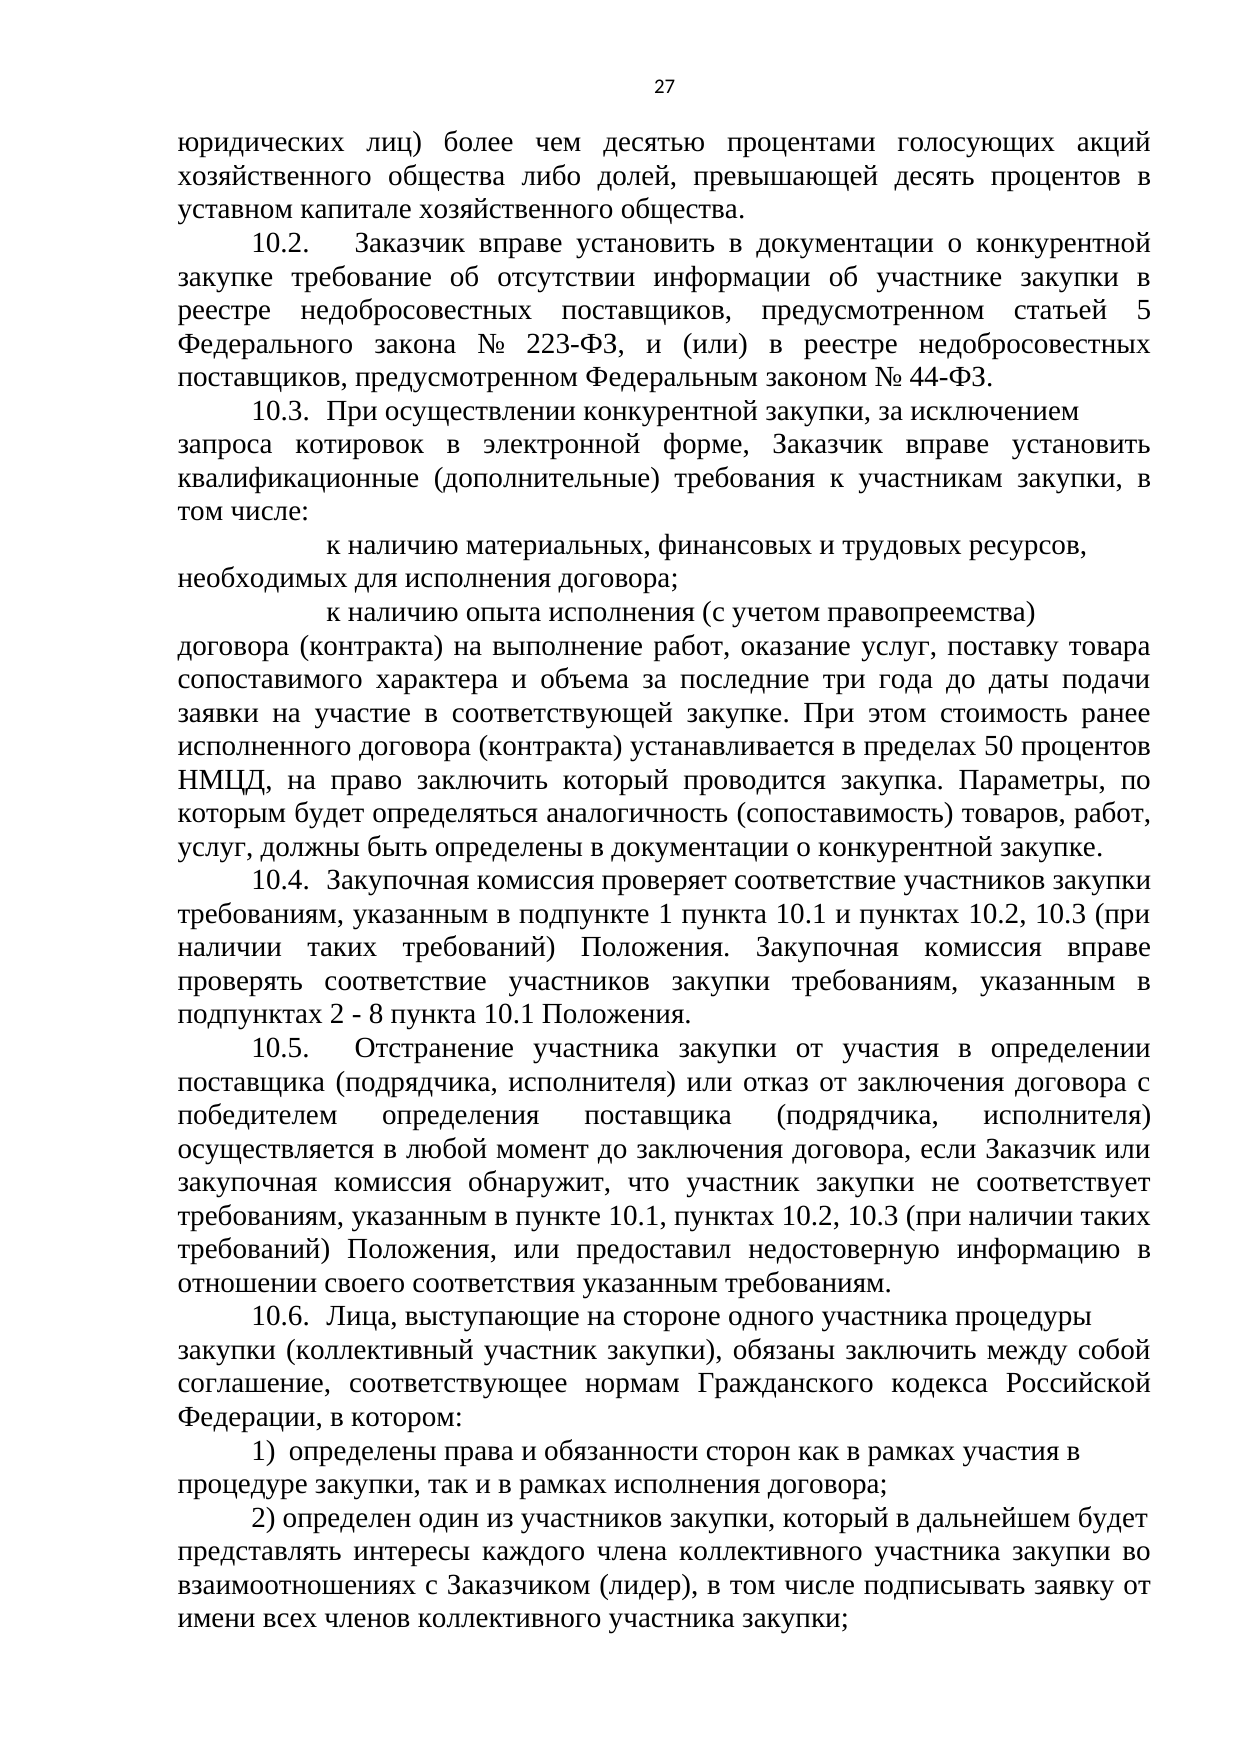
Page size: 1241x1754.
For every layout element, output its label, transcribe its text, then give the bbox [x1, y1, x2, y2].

list При осуществлении конкурентной закупки, за исключением [251, 393, 1152, 426]
text процедуре закупки, так и в рамках исполнения договора; [177, 1466, 1152, 1500]
list Закупочная комиссия проверяет соответствие участников закупки [251, 862, 1152, 896]
list Лица, выступающие на стороне одного участника процедуры [251, 1298, 1152, 1332]
text договора (контракта) на выполнение работ, оказание услуг, поставку товара сопоставимого характера и объема за последние три года до даты подачи заявки на участие в соответствующей закупке. При этом стоимость ранее исполненного договора (контракта) устанавливается в пределах 50 процентов НМЦД, на право заключить который проводится закупка. Параметры, по которым будет определяться аналогичность (сопоставимость) товаров, работ, услуг, должны быть определены в документации о конкурентной закупке. [177, 628, 1152, 862]
list 2) определен один из участников закупки, который в дальнейшем будет [251, 1500, 1152, 1533]
text требованиям, указанным в подпункте 1 пункта 10.1 и пунктах 10.2, 10.3 (при наличии таких требований) Положения. Закупочная комиссия вправе проверять соответствие участников закупки требованиям, указанным в подпунктах 2 - 8 пункта 10.1 Положения. [177, 896, 1152, 1030]
text к наличию материальных, финансовых и трудовых ресурсов, [326, 527, 1152, 561]
text необходимых для исполнения договора; [177, 561, 1152, 594]
list Заказчик вправе установить в документации о конкурентной закупке требование об отсутствии информации об участнике закупки в реестре недобросовестных поставщиков, предусмотренном статьей 5 Федерального закона № 223-ФЗ, и (или) в реестре недобросовестных поставщиков, предусмотренном Федеральным законом № 44-ФЗ. [177, 225, 1152, 393]
text к наличию опыта исполнения (с учетом правопреемства) [326, 594, 1152, 628]
text закупки (коллективный участник закупки), обязаны заключить между собой соглашение, соответствующее нормам Гражданского кодекса Российской Федерации, в котором: [177, 1332, 1152, 1433]
list определены права и обязанности сторон как в рамках участия в [251, 1433, 1152, 1466]
list Отстранение участника закупки от участия в определении поставщика (подрядчика, исполнителя) или отказ от заключения договора с победителем определения поставщика (подрядчика, исполнителя) осуществляется в любой момент до заключения договора, если Заказчик или закупочная комиссия обнаружит, что участник закупки не соответствует требованиям, указанным в пункте 10.1, пунктах 10.2, 10.3 (при наличии таких требований) Положения, или предоставил недостоверную информацию в отношении своего соответствия указанным требованиям. [177, 1030, 1152, 1298]
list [177, 124, 1152, 225]
text представлять интересы каждого члена коллективного участника закупки во взаимоотношениях с Заказчиком (лидер), в том числе подписывать заявку от имени всех членов коллективного участника закупки; [177, 1533, 1152, 1634]
text запроса котировок в электронной форме, Заказчик вправе установить квалификационные (дополнительные) требования к участникам закупки, в том числе: [177, 426, 1152, 527]
